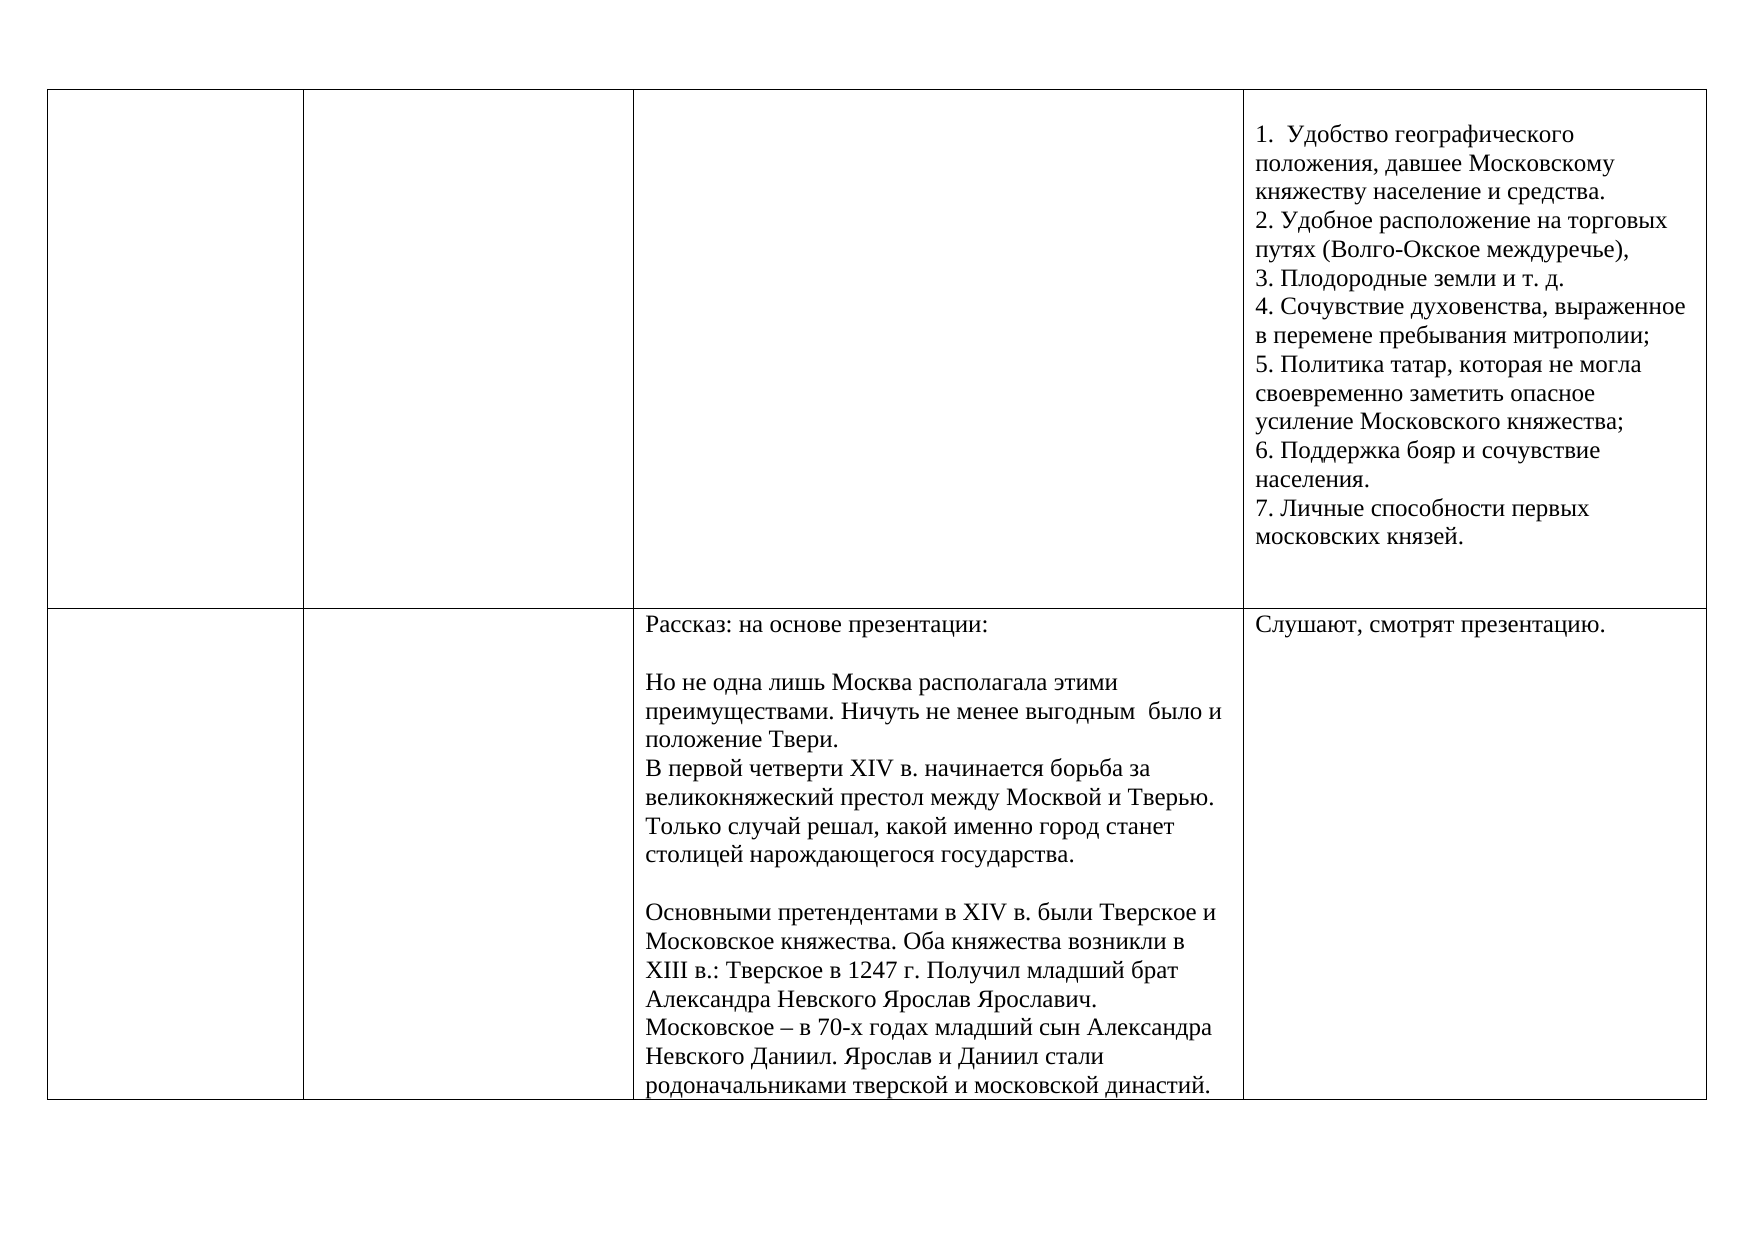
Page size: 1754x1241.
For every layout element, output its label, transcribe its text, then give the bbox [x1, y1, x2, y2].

table_cell Слушают, смотрят презентацию. [1244, 609, 1706, 1099]
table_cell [1244, 90, 1706, 608]
table_cell [304, 609, 633, 1099]
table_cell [634, 90, 1243, 608]
table_cell Рассказ: на основе презентации: Но не одна лишь Москва располагала этими преимуществами. Ничуть не менее выгодным было и положение Твери. В первой четверти XIV в. начинается борьба за великокняжеский престол между Москвой и Тверью. Только случай решал, какой именно город станет столицей нарождающегося государства. Основными претендентами в XIV в. были Тверское и Московское княжества. Оба княжества возникли в XIII в.: Тверское в 1247 г. Получил младший брат Александра Невского Ярослав Ярославич. Московское – в 70-х годах младший сын Александра Невского Даниил. Ярослав и Даниил стали родоначальниками тверской и московской династий. [634, 609, 1243, 1099]
table_cell [48, 609, 303, 1099]
